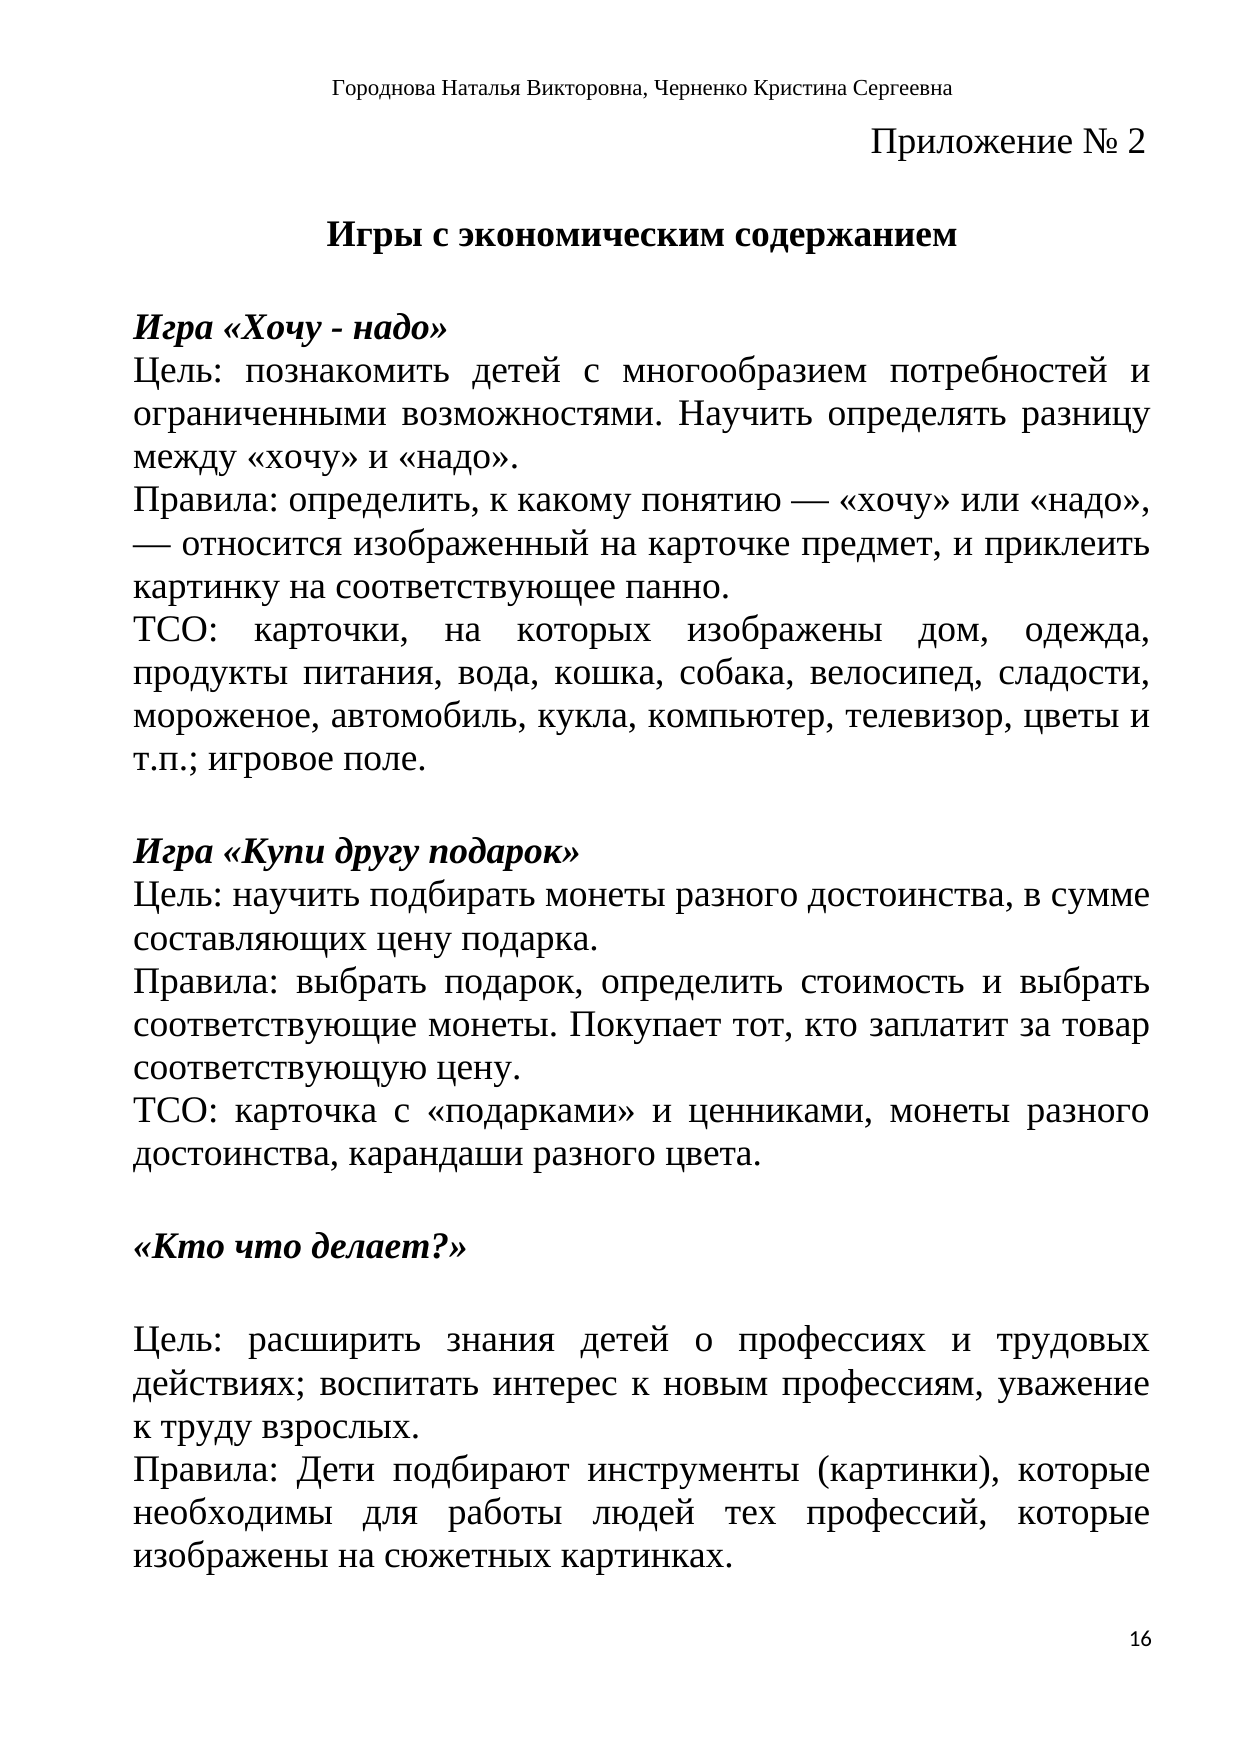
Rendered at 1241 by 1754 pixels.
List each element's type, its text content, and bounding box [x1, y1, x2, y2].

text «Кто что делает?» [133, 1224, 1152, 1267]
text ТСО: карточка с «подарками» и ценниками, монеты разного достоинства, карандаши разного цвета. [133, 1087, 1152, 1174]
text Правила: выбрать подарок, определить стоимость и выбрать соответствующие монеты. Покупает тот, кто заплатит за товар соответствующую цену. [133, 958, 1152, 1087]
text Игра «Хочу - надо» [133, 304, 1152, 347]
text Цель: познакомить детей с многообразием потребностей и ограниченными возможностями. Научить определять разницу между «хочу» и «надо». [133, 347, 1152, 477]
text Правила: определить, к какому понятию — «хочу» или «надо», — относится изображенный на карточке предмет, и приклеить картинку на соответствующее панно. [133, 477, 1152, 606]
text Цель: научить подбирать монеты разного достоинства, в сумме составляющих цену подарка. [133, 872, 1152, 958]
text Игра «Купи другу подарок» [133, 829, 1152, 872]
text ТСО: карточки, на которых изображены дом, одежда, продукты питания, вода, кошка, собака, велосипед, сладости, мороженое, автомобиль, кукла, компьютер, телевизор, цветы и т.п.; игровое поле. [133, 606, 1152, 779]
text Правила: Дети подбирают инструменты (картинки), которые необходимы для работы людей тех профессий, которые изображены на сюжетных картинках. [133, 1446, 1152, 1576]
text Цель: расширить знания детей о профессиях и трудовых действиях; воспитать интерес к новым профессиям, уважение к труду взрослых. [133, 1317, 1152, 1446]
text Игры с экономическим содержанием [133, 211, 1152, 254]
text Приложение № 2 [797, 118, 1152, 161]
